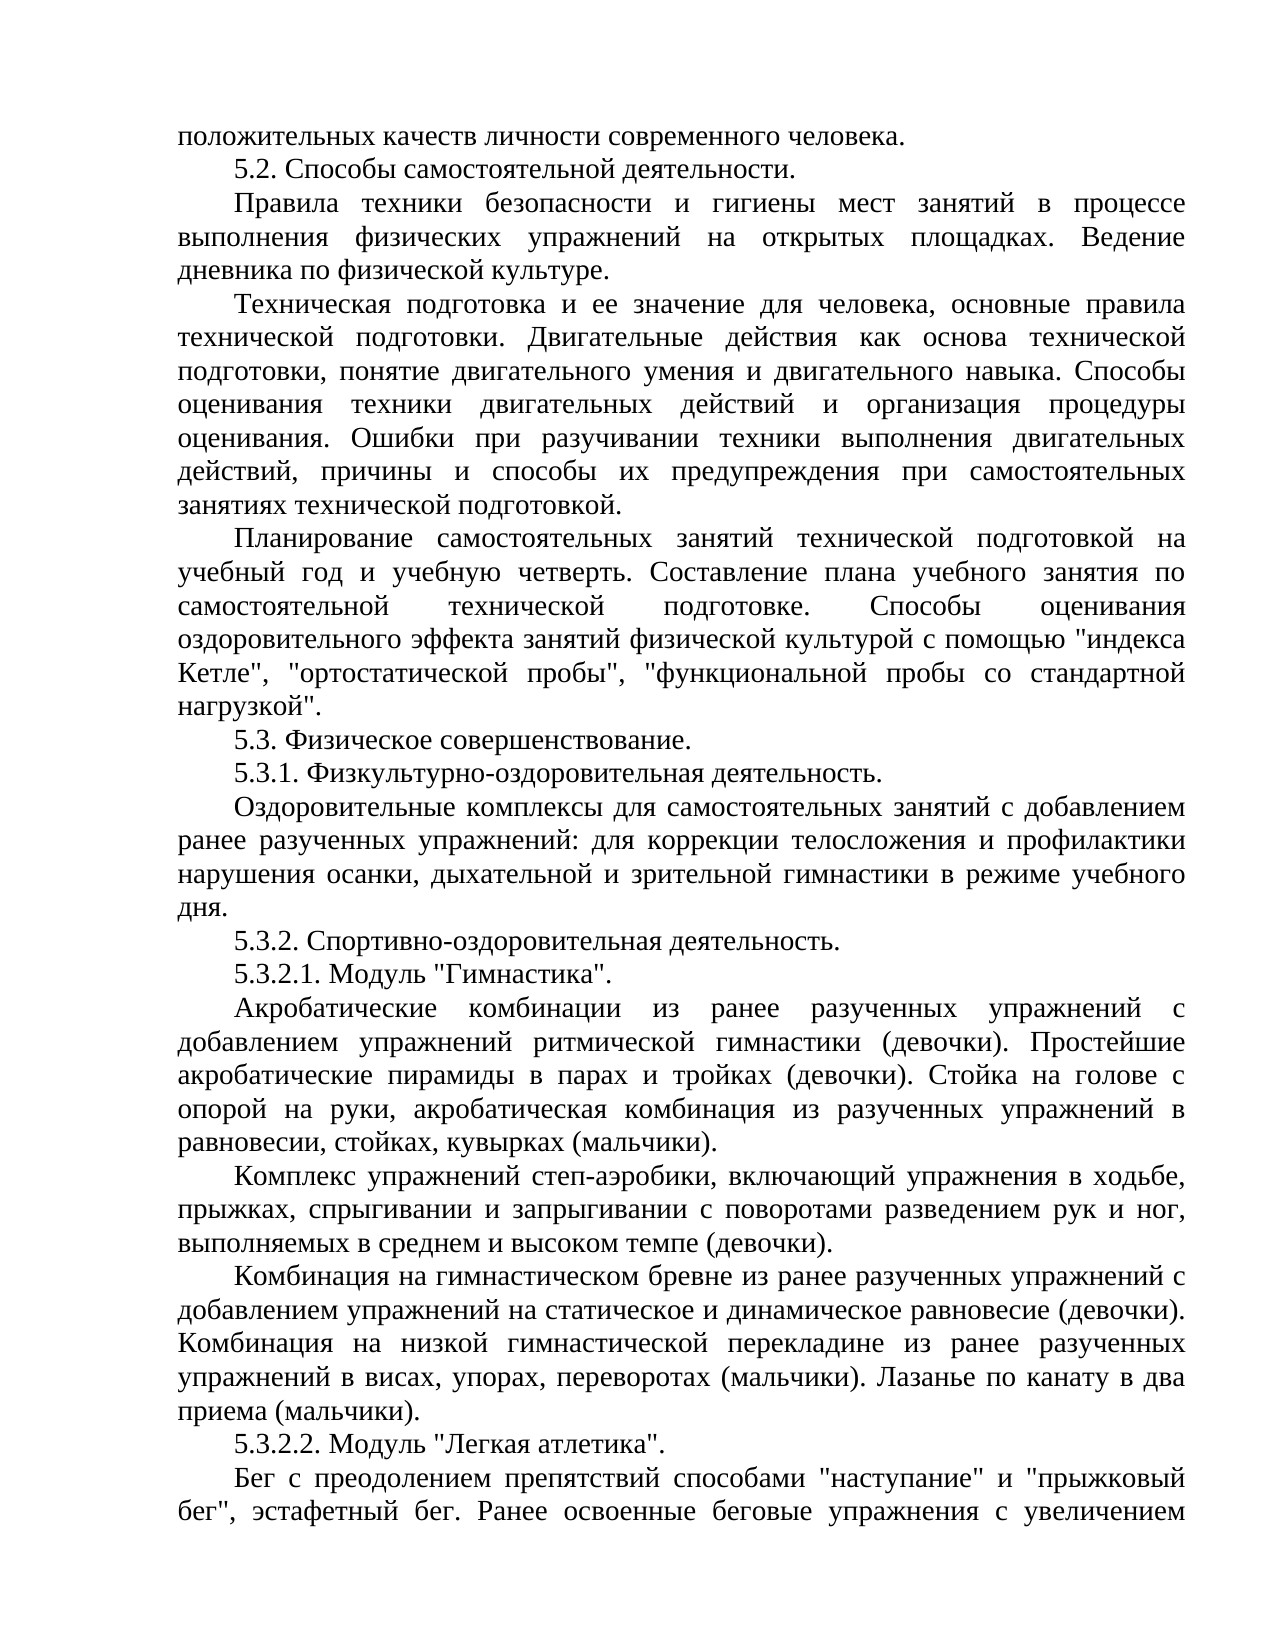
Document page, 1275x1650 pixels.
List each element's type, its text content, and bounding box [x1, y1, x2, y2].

text 5.3.2. Спортивно-оздоровительная деятельность. [177, 923, 1186, 957]
text Правила техники безопасности и гигиены мест занятий в процессе выполнения физических упражнений на открытых площадках. Ведение дневника по физической культуре. [177, 185, 1186, 286]
text Планирование самостоятельных занятий технической подготовкой на учебный год и учебную четверть. Составление плана учебного занятия по самостоятельной технической подготовке. Способы оценивания оздоровительного эффекта занятий физической культурой с помощью "индекса Кетле", "ортостатической пробы", "функциональной пробы со стандартной нагрузкой". [177, 521, 1186, 722]
text Комплекс упражнений степ-аэробики, включающий упражнения в ходьбе, прыжках, спрыгивании и запрыгивании с поворотами разведением рук и ног, выполняемых в среднем и высоком темпе (девочки). [177, 1158, 1186, 1258]
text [177, 1460, 1186, 1527]
text Техническая подготовка и ее значение для человека, основные правила технической подготовки. Двигательные действия как основа технической подготовки, понятие двигательного умения и двигательного навыка. Способы оценивания техники двигательных действий и организация процедуры оценивания. Ошибки при разучивании техники выполнения двигательных действий, причины и способы их предупреждения при самостоятельных занятиях технической подготовкой. [177, 286, 1186, 521]
text Комбинация на гимнастическом бревне из ранее разученных упражнений с добавлением упражнений на статическое и динамическое равновесие (девочки). Комбинация на низкой гимнастической перекладине из ранее разученных упражнений в висах, упорах, переворотах (мальчики). Лазанье по канату в два приема (мальчики). [177, 1258, 1186, 1426]
text Акробатические комбинации из ранее разученных упражнений с добавлением упражнений ритмической гимнастики (девочки). Простейшие акробатические пирамиды в парах и тройках (девочки). Стойка на голове с опорой на руки, акробатическая комбинация из разученных упражнений в равновесии, стойках, кувырках (мальчики). [177, 990, 1186, 1158]
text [177, 118, 1186, 152]
text 5.2. Способы самостоятельной деятельности. [177, 152, 1186, 185]
text Оздоровительные комплексы для самостоятельных занятий с добавлением ранее разученных упражнений: для коррекции телосложения и профилактики нарушения осанки, дыхательной и зрительной гимнастики в режиме учебного дня. [177, 789, 1186, 923]
text 5.3.1. Физкультурно-оздоровительная деятельность. [177, 755, 1186, 789]
text 5.3.2.1. Модуль "Гимнастика". [177, 957, 1186, 990]
text 5.3.2.2. Модуль "Легкая атлетика". [177, 1426, 1186, 1460]
text 5.3. Физическое совершенствование. [177, 722, 1186, 755]
